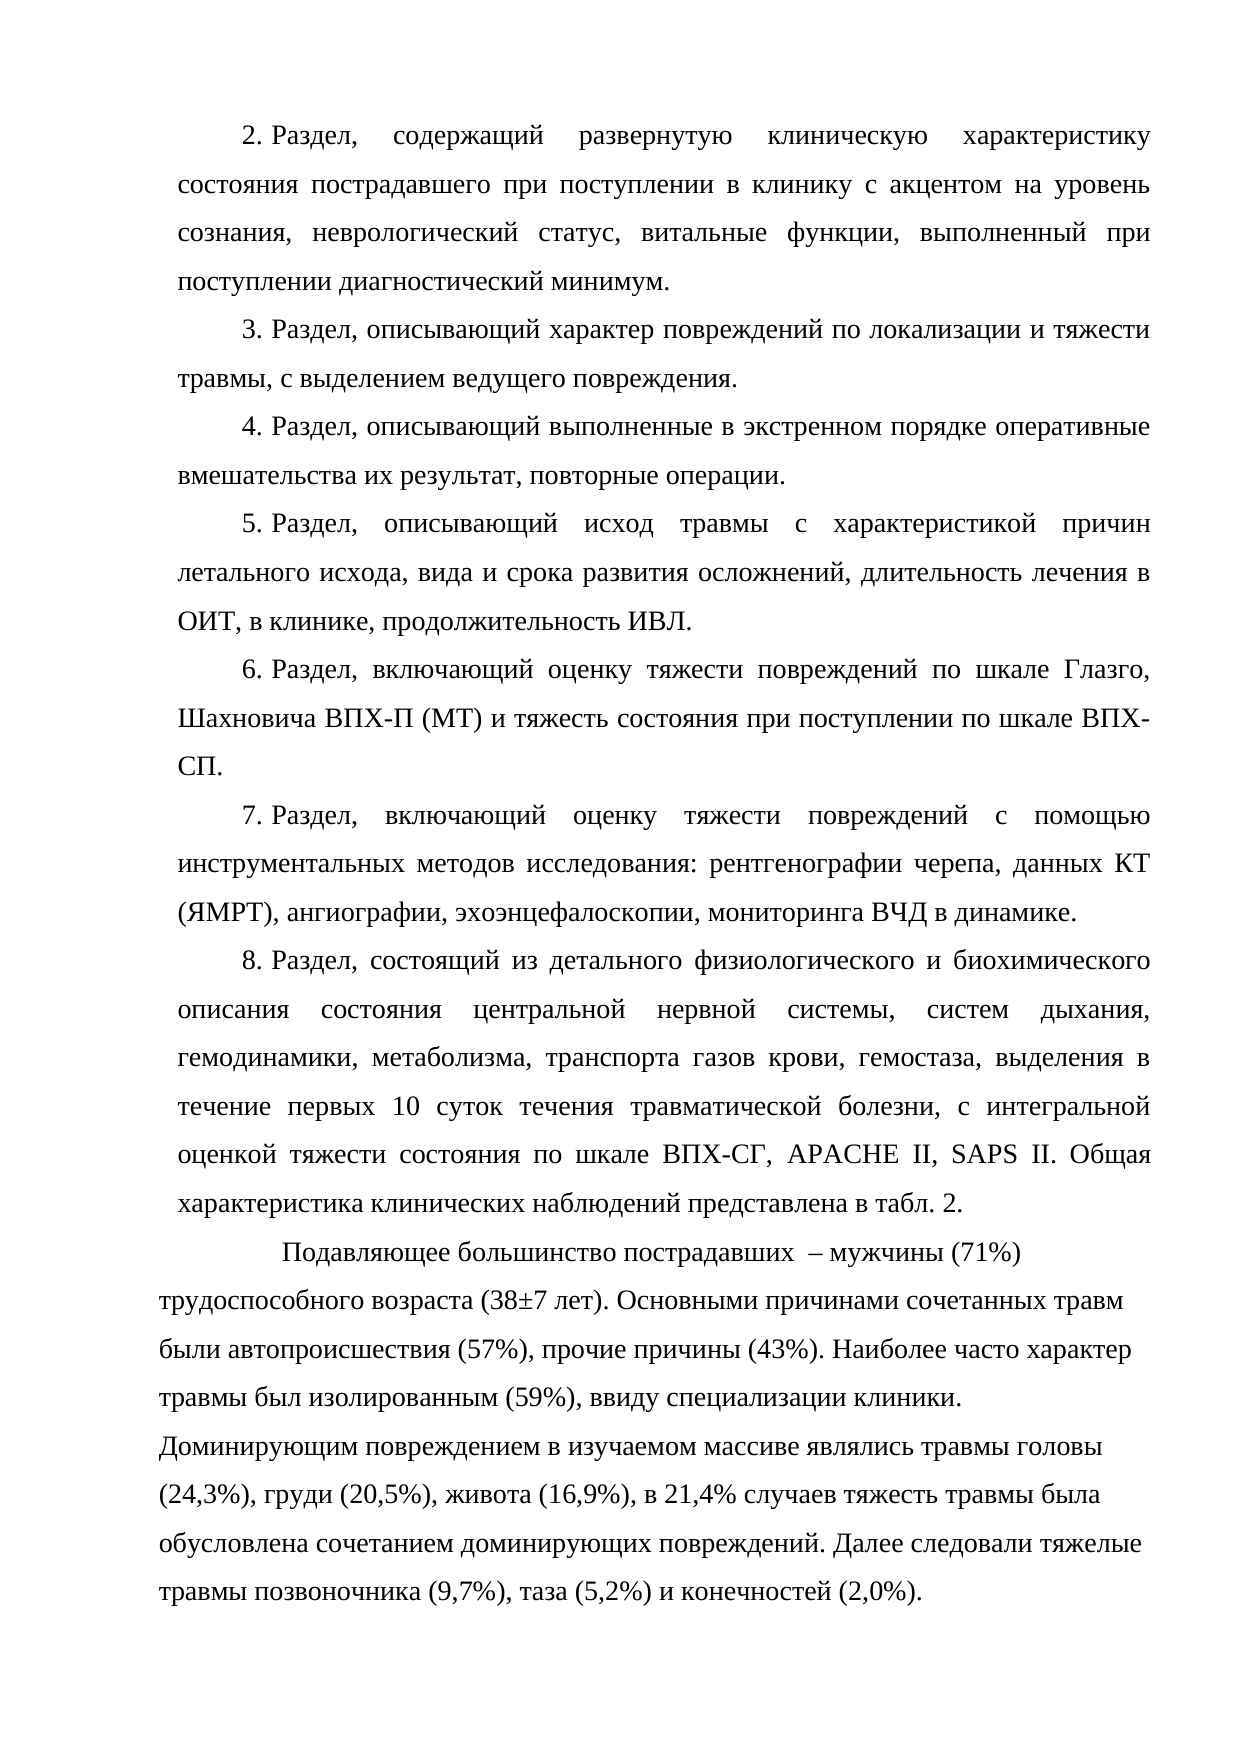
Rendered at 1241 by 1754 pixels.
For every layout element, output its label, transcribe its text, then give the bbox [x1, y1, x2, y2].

text Подавляющее большинство пострадавших – мужчины (71%) трудоспособного возраста (38±7 лет). Основными причинами сочетанных травм были автопроисшествия (57%), прочие причины (43%). Наиболее часто характер травмы был изолированным (59%), ввиду специализации клиники. Доминирующим повреждением в изучаемом массиве являлись травмы головы (24,3%), груди (20,5%), живота (16,9%), в 21,4% случаев тяжесть травмы была обусловлена сочетанием доминирующих повреждений. Далее следовали тяжелые травмы позвоночника (9,7%), таза (5,2%) и конечностей (2,0%). [158, 1234, 1152, 1607]
list Раздел, включающий оценку тяжести повреждений с помощью инструментальных методов исследования: рентгенографии черепа, данных КТ (ЯМРТ), ангиографии, эхоэнцефалоскопии, мониторинга ВЧД в динамике. [177, 798, 1152, 927]
list Раздел, описывающий характер повреждений по локализации и тяжести травмы, с выделением ведущего повреждения. [177, 312, 1152, 393]
list Раздел, состоящий из детального физиологического и биохимического описания состояния центральной нервной системы, систем дыхания, гемодинамики, метаболизма, транспорта газов крови, гемостаза, выделения в течение первых 10 суток течения травматической болезни, с интегральной оценкой тяжести состояния по шкале ВПХ-СГ, APACHE II, SAPS II. Общая характеристика клинических наблюдений представлена в табл. 2. [177, 943, 1152, 1218]
list Раздел, включающий оценку тяжести повреждений по шкале Глазго, Шахновича ВПХ-П (МТ) и тяжесть состояния при поступлении по шкале ВПХ-СП. [177, 652, 1152, 782]
list Раздел, описывающий исход травмы с характеристикой причин летального исхода, вида и срока развития осложнений, длительность лечения в ОИТ, в клинике, продолжительность ИВЛ. [177, 506, 1152, 636]
list Раздел, содержащий развернутую клиническую характеристику состояния пострадавшего при поступлении в клинику с акцентом на уровень сознания, неврологический статус, витальные функции, выполненный при поступлении диагностический минимум. [177, 118, 1152, 296]
list Раздел, описывающий выполненные в экстренном порядке оперативные вмешательства их результат, повторные операции. [177, 409, 1152, 490]
